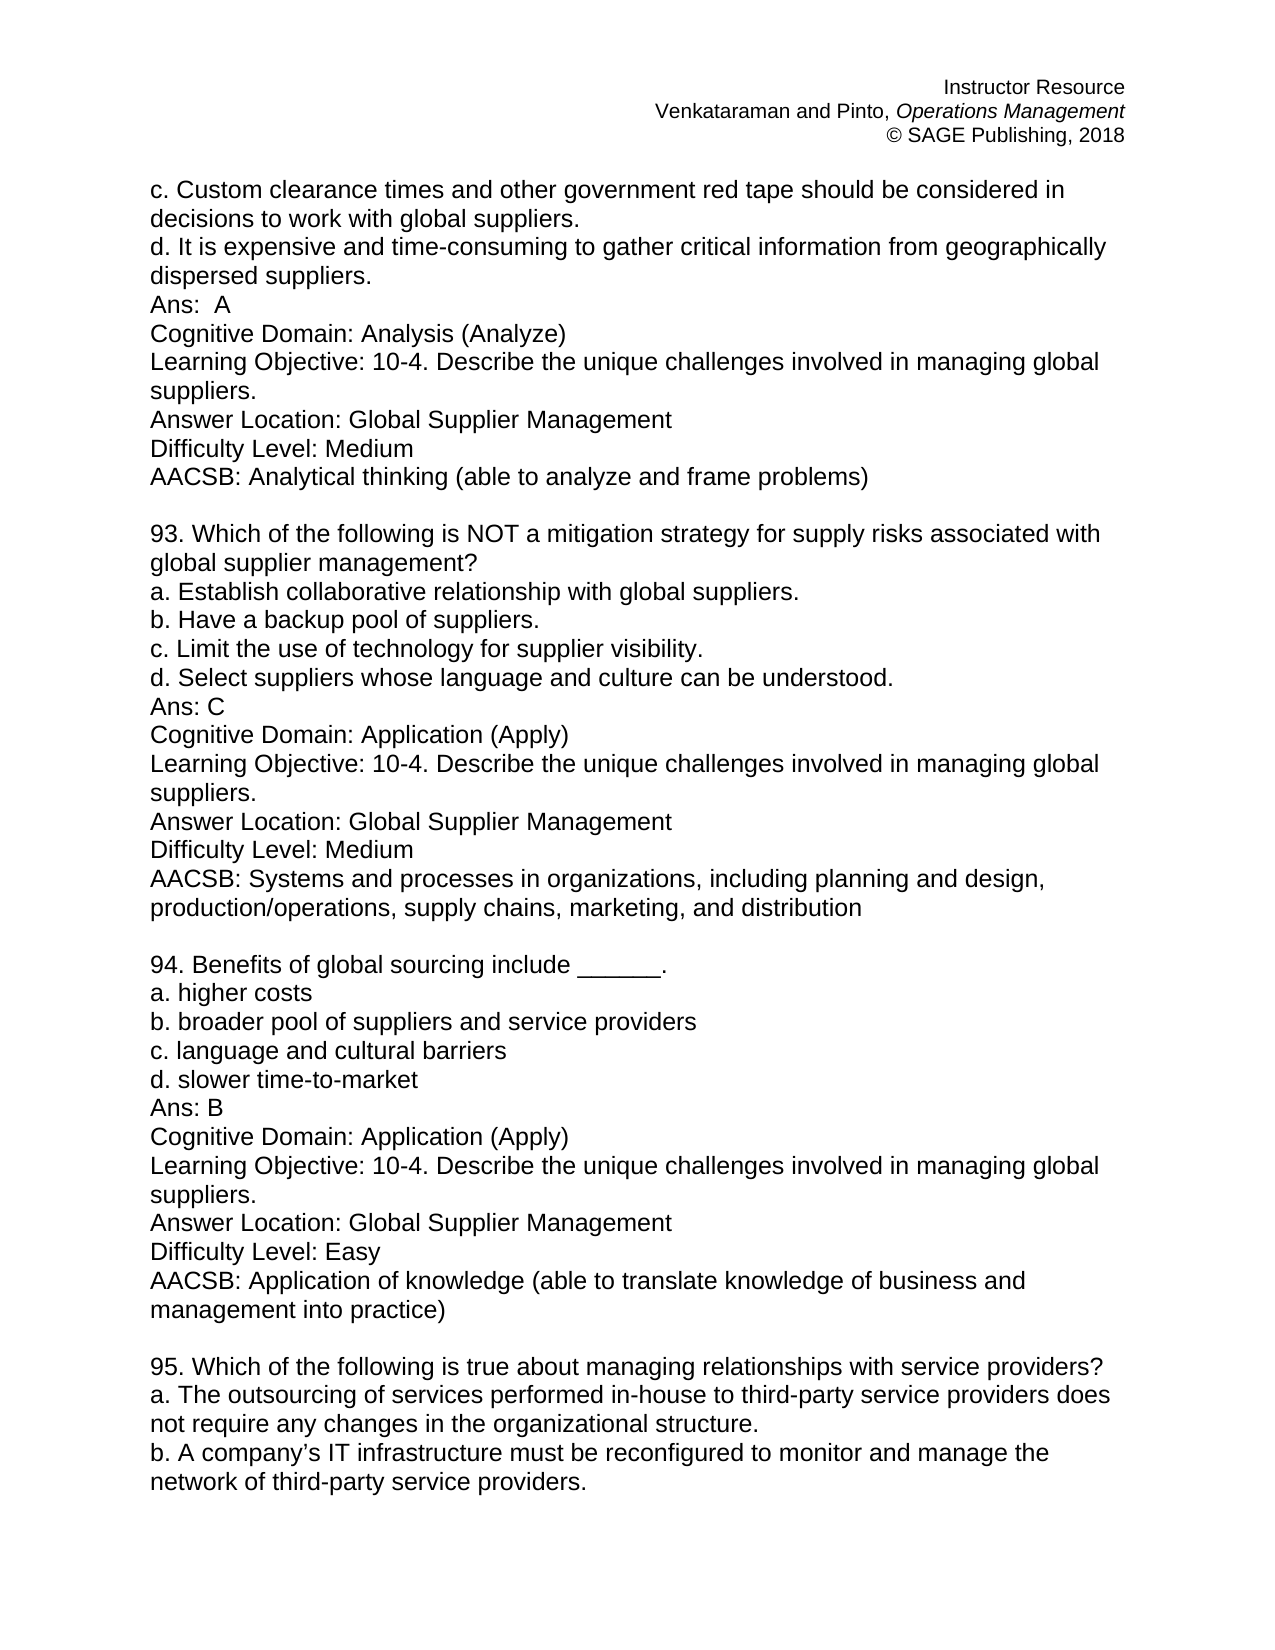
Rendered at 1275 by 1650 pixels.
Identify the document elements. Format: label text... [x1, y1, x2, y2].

text Learning Objective: 10-4. Describe the unique challenges involved in managing global suppliers. [150, 347, 1125, 405]
text Answer Location: Global Supplier Management [150, 807, 1125, 835]
text 94. Benefits of global sourcing include ______. [150, 950, 1125, 978]
text a. The outsourcing of services performed in-house to third-party service providers does not require any changes in the organizational structure. [150, 1380, 1125, 1438]
text AACSB: Systems and processes in organizations, including planning and design, production/operations, supply chains, marketing, and distribution [150, 864, 1125, 922]
text 95. Which of the following is true about managing relationships with service providers? [150, 1351, 1125, 1380]
text a. higher costs [150, 978, 1125, 1007]
text b. broader pool of suppliers and service providers [150, 1007, 1125, 1036]
text b. Have a backup pool of suppliers. [150, 605, 1125, 634]
text Cognitive Domain: Application (Apply) [150, 1122, 1125, 1151]
text Learning Objective: 10-4. Describe the unique challenges involved in managing global suppliers. [150, 749, 1125, 807]
text 93. Which of the following is NOT a mitigation strategy for supply risks associated with global supplier management? [150, 519, 1125, 577]
text Ans: B [150, 1093, 1125, 1122]
text Answer Location: Global Supplier Management [150, 405, 1125, 434]
text Ans: A [150, 290, 1125, 319]
text Difficulty Level: Medium [150, 835, 1125, 864]
text b. A company’s IT infrastructure must be reconfigured to monitor and manage the network of third-party service providers. [150, 1438, 1125, 1495]
text Cognitive Domain: Application (Apply) [150, 720, 1125, 749]
text a. Establish collaborative relationship with global suppliers. [150, 577, 1125, 605]
text d. slower time-to-market [150, 1065, 1125, 1093]
text AACSB: Analytical thinking (able to analyze and frame problems) [150, 462, 1125, 491]
text d. Select suppliers whose language and culture can be understood. [150, 663, 1125, 692]
text Answer Location: Global Supplier Management [150, 1208, 1125, 1237]
text c. language and cultural barriers [150, 1036, 1125, 1065]
text AACSB: Application of knowledge (able to translate knowledge of business and management into practice) [150, 1266, 1125, 1323]
text c. Limit the use of technology for supplier visibility. [150, 634, 1125, 663]
text c. Custom clearance times and other government red tape should be considered in decisions to work with global suppliers. [150, 175, 1125, 232]
text Cognitive Domain: Analysis (Analyze) [150, 319, 1125, 347]
text Learning Objective: 10-4. Describe the unique challenges involved in managing global suppliers. [150, 1151, 1125, 1208]
text Difficulty Level: Easy [150, 1237, 1125, 1266]
text Difficulty Level: Medium [150, 434, 1125, 462]
text d. It is expensive and time-consuming to gather critical information from geographically dispersed suppliers. [150, 232, 1125, 290]
text Ans: C [150, 692, 1125, 720]
